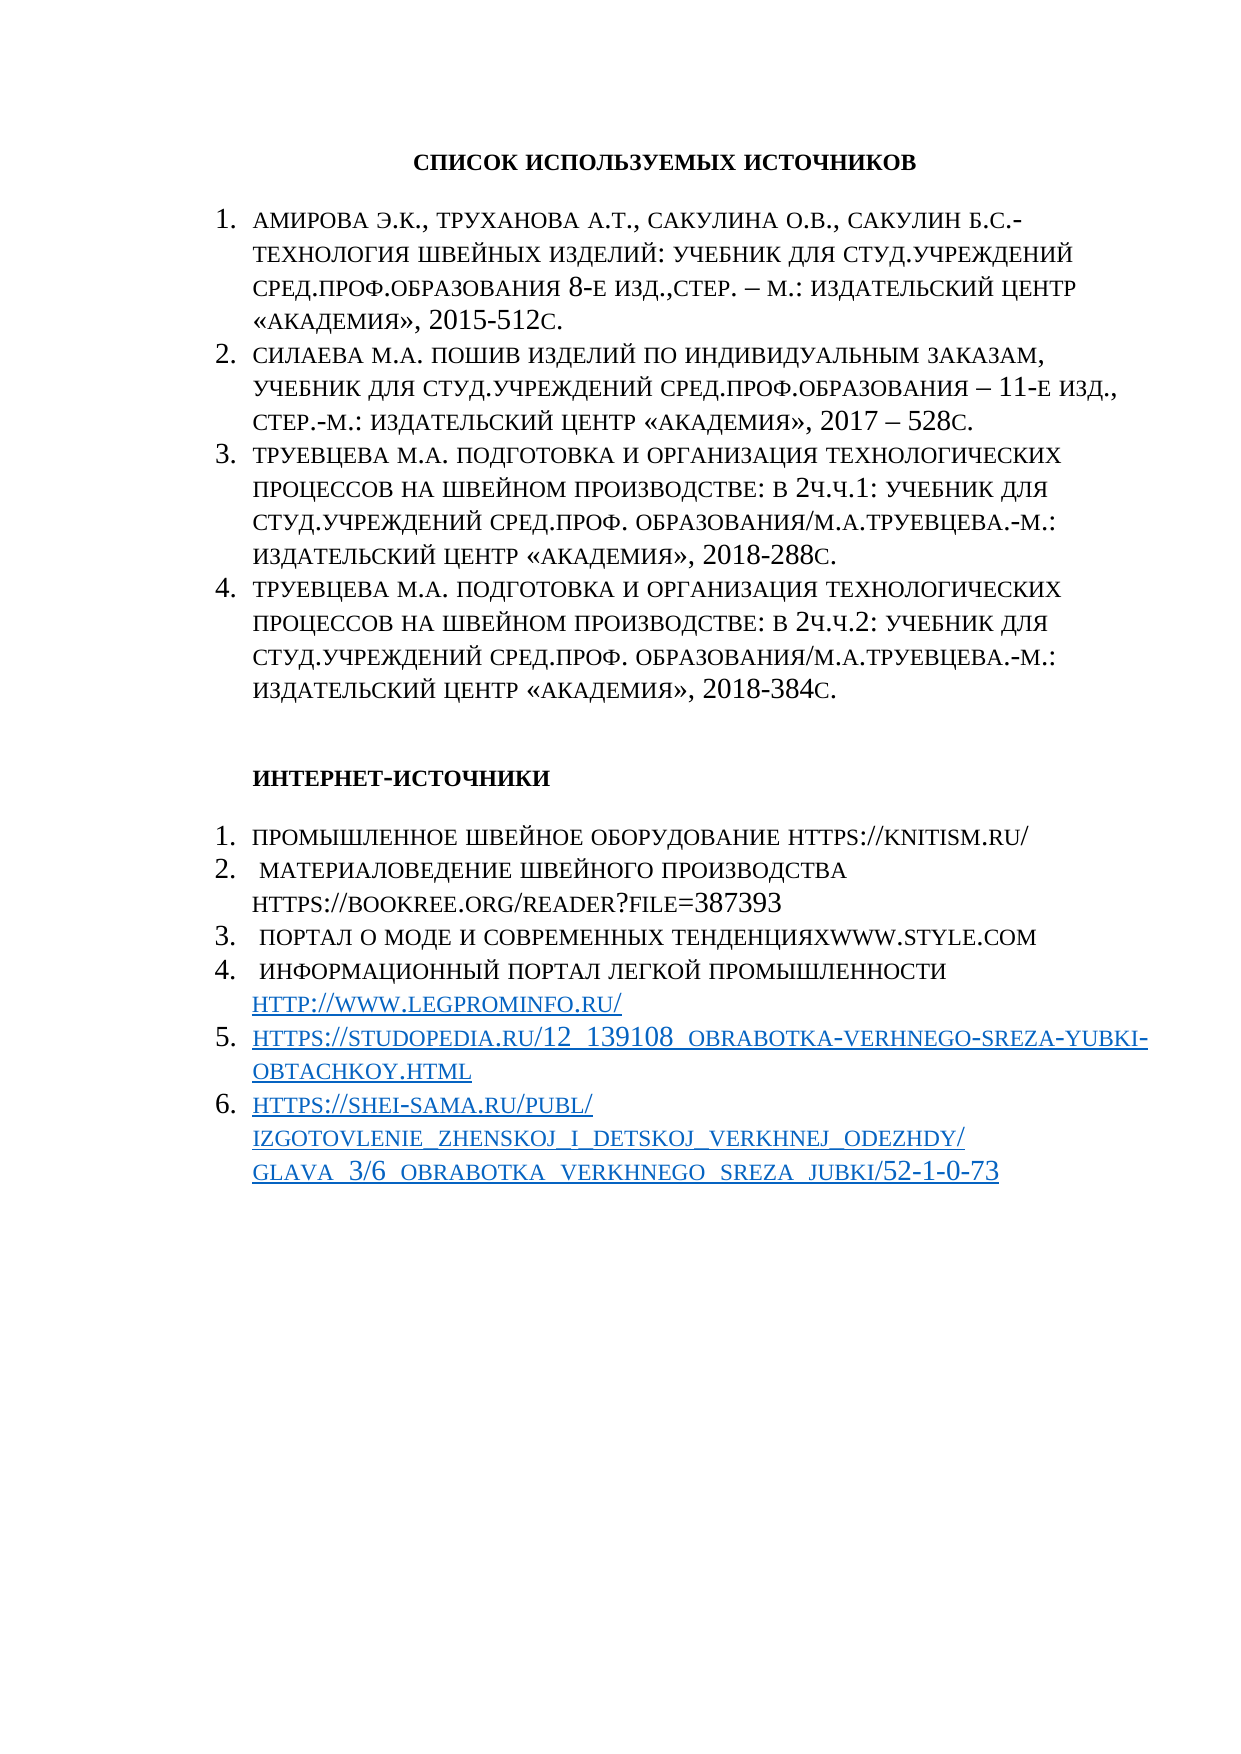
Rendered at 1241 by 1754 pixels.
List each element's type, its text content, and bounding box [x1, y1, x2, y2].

list материаловедение швейного производства https://bookree.org/reader?file=387393 [214, 851, 1152, 918]
list амирова э.к., труханова а.т., сакулина о.в., сакулин б.с.- технология швейных изделий: учебник для студ.учреждений сред.проф.образования 8-е изд.,стер. – м.: издательский центр «академия», 2015-512с. [215, 202, 1152, 336]
list https://studopedia.ru/12_139108_obrabotka-verhnego-sreza-yubki-obtachkoy.html [215, 1019, 1152, 1086]
list портал о моде и современных тенденцияхwww.style.com [214, 918, 1152, 952]
list труевцева м.а. подготовка и организация технологических процессов на швейном производстве: в 2ч.ч.2: учебник для студ.учреждений сред.проф. образования/м.а.труевцева.-м.: издательский центр «академия», 2018-384с. [215, 571, 1152, 705]
text http://www.legprominfo.ru/ [252, 985, 1152, 1019]
text список используемых источников [177, 143, 1152, 177]
list труевцева м.а. подготовка и организация технологических процессов на швейном производстве: в 2ч.ч.1: учебник для студ.учреждений сред.проф. образования/м.а.труевцева.-м.: издательский центр «академия», 2018-288с. [215, 436, 1152, 571]
list информационный портал легкой промышленности [214, 952, 1152, 985]
list https://shei-sama.ru/publ/izgotovlenie_zhenskoj_i_detskoj_verkhnej_odezhdy/glava_3/6_obrabotka_verkhnego_sreza_jubki/52-1-0-73 [215, 1086, 1152, 1187]
list промышленное швейное оборудование https://knitism.ru/ [214, 818, 1152, 851]
text интернет-источники [252, 759, 1152, 793]
list силаева м.а. пошив изделий по индивидуальным заказам, учебник для студ.учреждений сред.проф.образования – 11-е изд., стер.-м.: издательский центр «академия», 2017 – 528с. [215, 336, 1152, 436]
